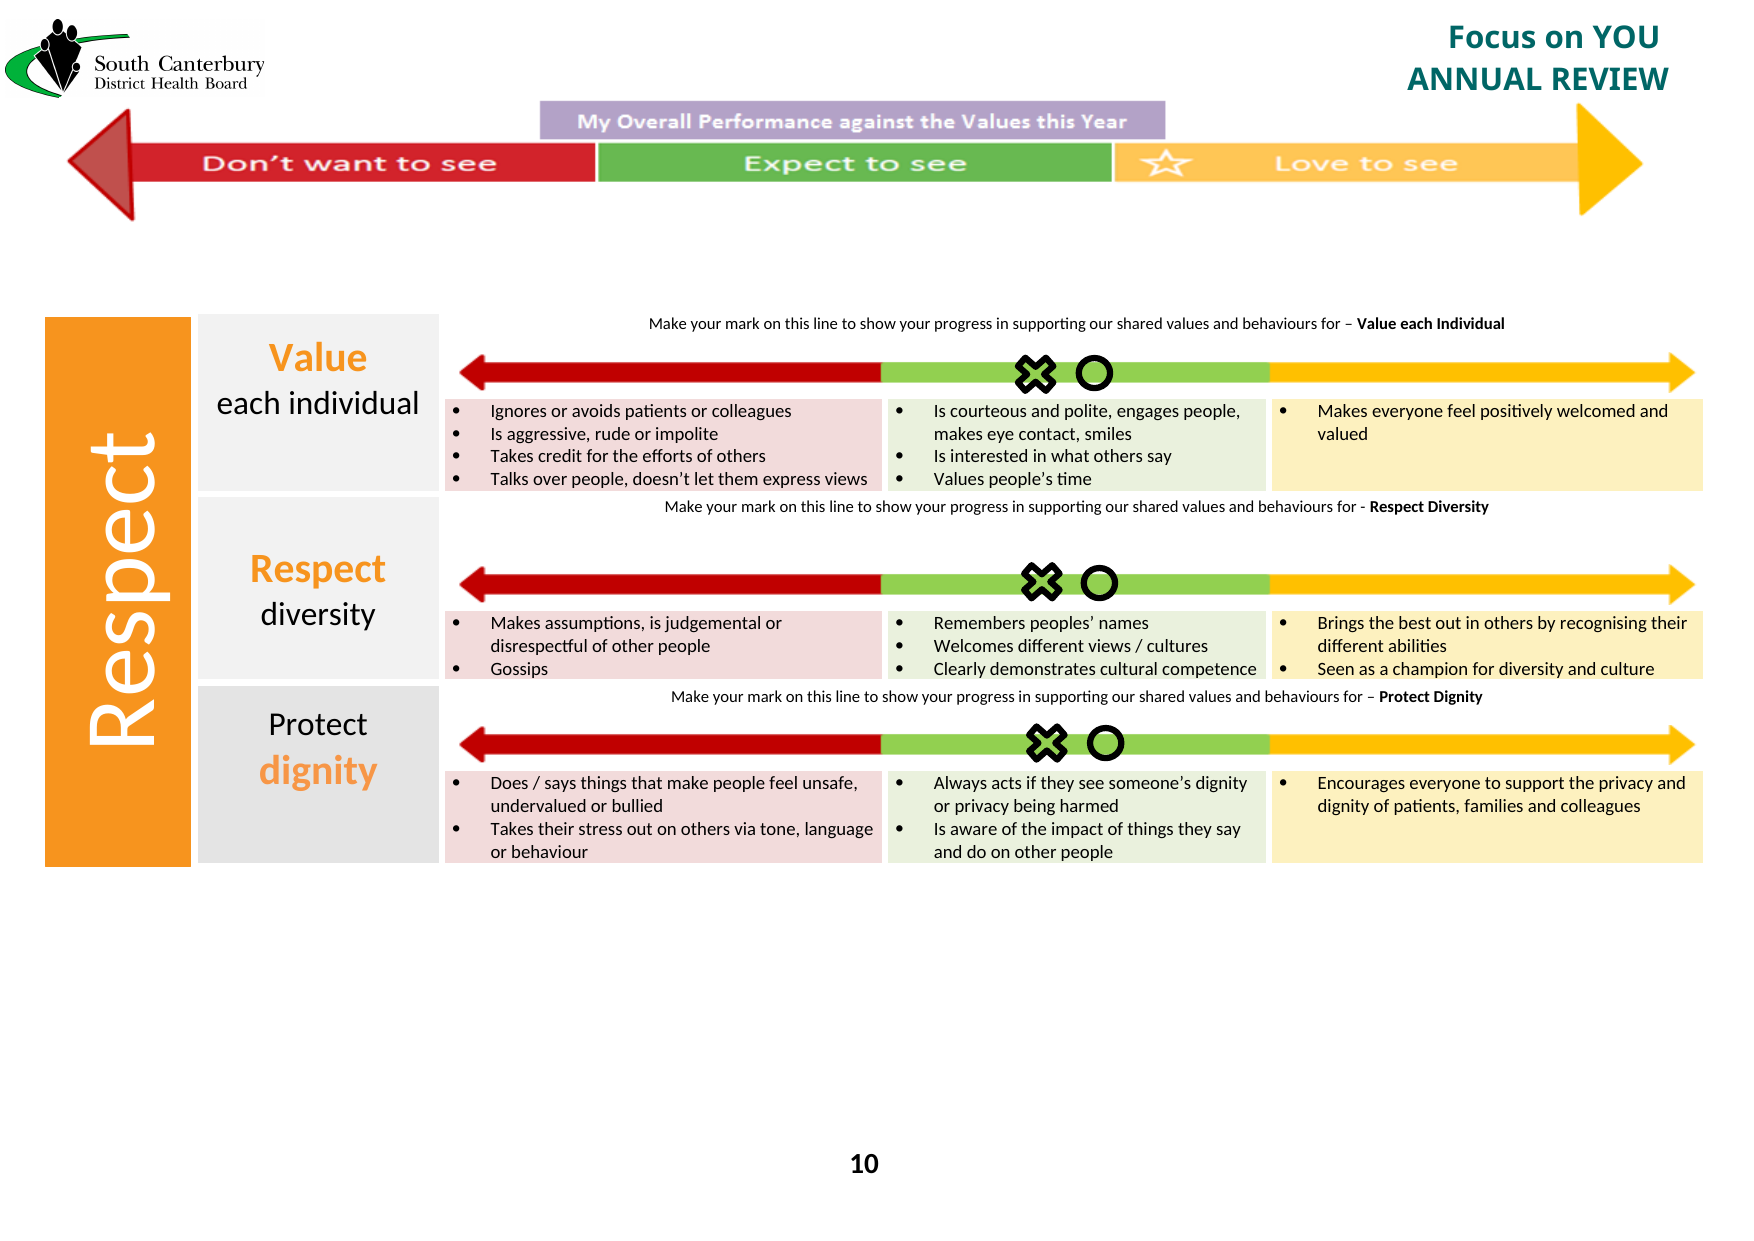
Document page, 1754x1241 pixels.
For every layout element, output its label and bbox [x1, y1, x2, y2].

picture [1094, 732, 1118, 754]
picture [455, 352, 1698, 393]
picture [1029, 387, 1042, 393]
picture [1088, 572, 1111, 594]
picture [1035, 732, 1059, 754]
picture [1030, 571, 1054, 593]
picture [1037, 564, 1047, 569]
picture [455, 564, 1698, 605]
picture [1041, 725, 1052, 730]
picture [5, 19, 1650, 223]
picture [1024, 363, 1048, 385]
picture [455, 725, 1698, 765]
